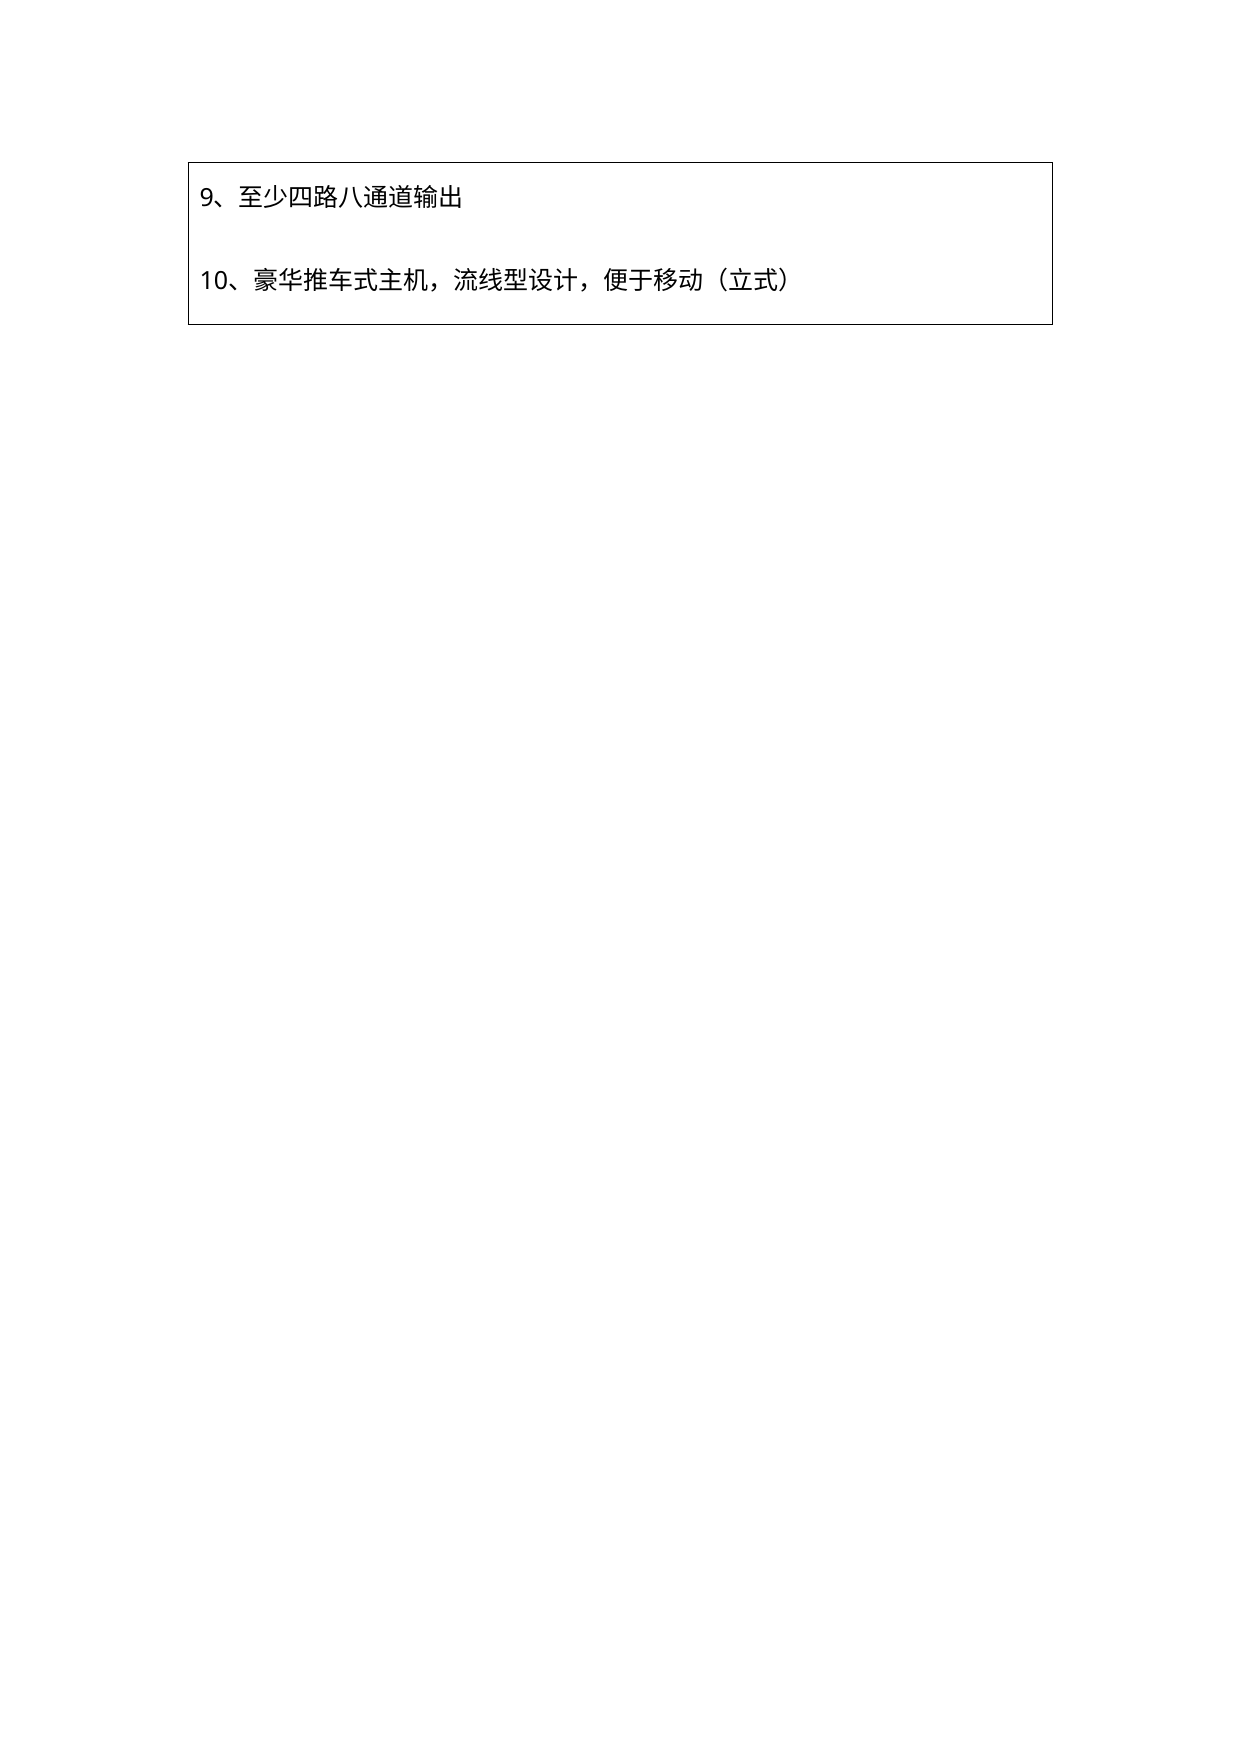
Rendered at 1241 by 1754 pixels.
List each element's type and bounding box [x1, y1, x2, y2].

table_cell [189, 163, 1052, 324]
